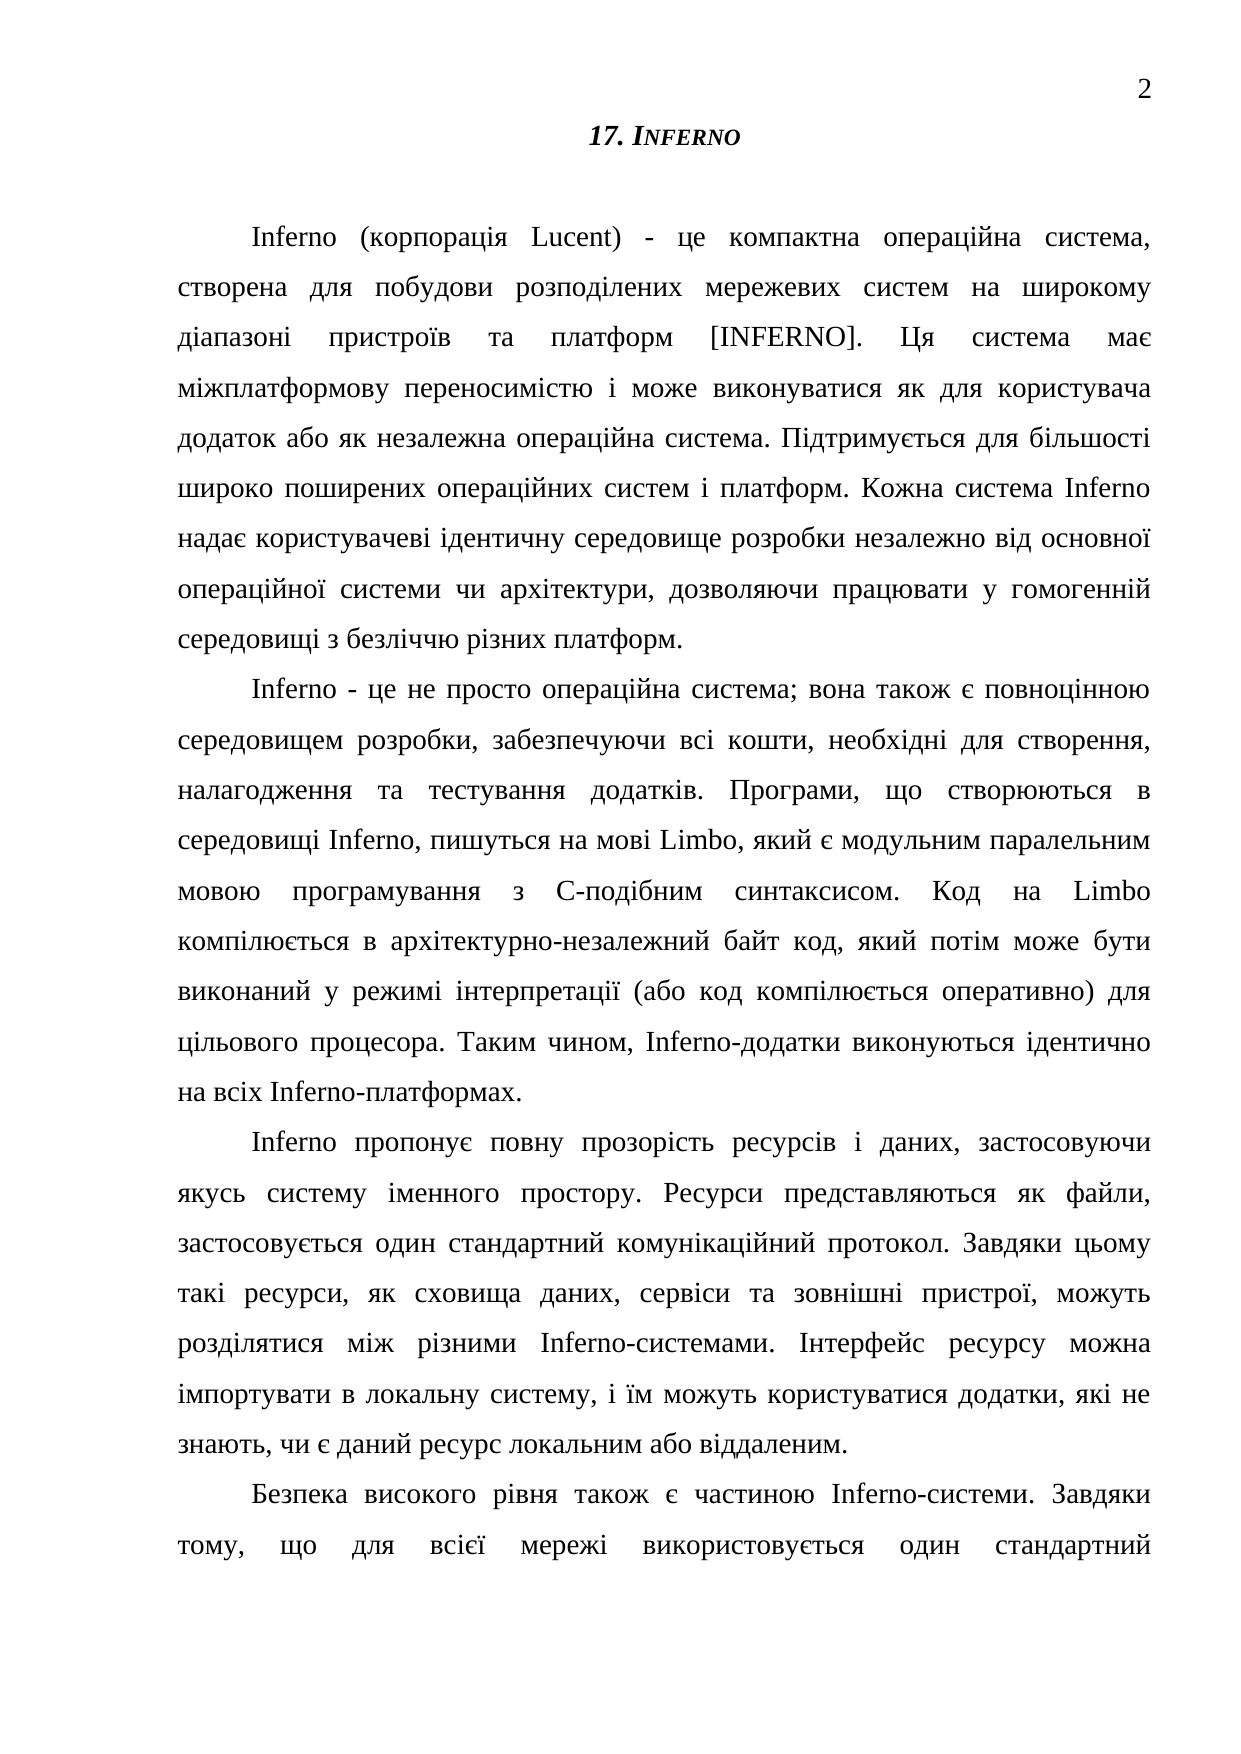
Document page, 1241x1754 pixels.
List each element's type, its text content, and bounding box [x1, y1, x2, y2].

subtitle 17. Inferno [177, 118, 1152, 152]
text Inferno - це не просто операційна система; вона також є повноцінною середовищем розробки, забезпечуючи всі кошти, необхідні для створення, налагодження та тестування додатків. Програми, що створюються в середовищі Inferno, пишуться на мові Limbo, який є модульним паралельним мовою програмування з C-подібним синтаксисом. Код на Limbo компілюється в архітектурно-незалежний байт код, який потім може бути виконаний у режимі інтерпретації (або код компілюється оперативно) для цільового процесора. Таким чином, Inferno-додатки виконуються ідентично на всіх Inferno-платформах. [177, 672, 1152, 1108]
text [177, 1477, 1152, 1560]
text Inferno (корпорація Lucent) - це компактна операційна система, створена для побудови розподілених мережевих систем на широкому діапазоні пристроїв та платформ [INFERNO]. Ця система має міжплатформову переносимістю і може виконуватися як для користувача додаток або як незалежна операційна система. Підтримується для більшості широко поширених операційних систем і платформ. Кожна система Inferno надає користувачеві ідентичну середовище розробки незалежно від основної операційної системи чи архітектури, дозволяючи працювати у гомогенній середовищі з безліччю різних платформ. [177, 219, 1152, 655]
text Inferno пропонує повну прозорість ресурсів і даних, застосовуючи якусь систему іменного простору. Ресурси представляються як файли, застосовується один стандартний комунікаційний протокол. Завдяки цьому такі ресурси, як сховища даних, сервіси та зовнішні пристрої, можуть розділятися між різними Inferno-системами. Інтерфейс ресурсу можна імпортувати в локальну систему, і їм можуть користуватися додатки, які не знають, чи є даний ресурс локальним або віддаленим. [177, 1124, 1152, 1460]
